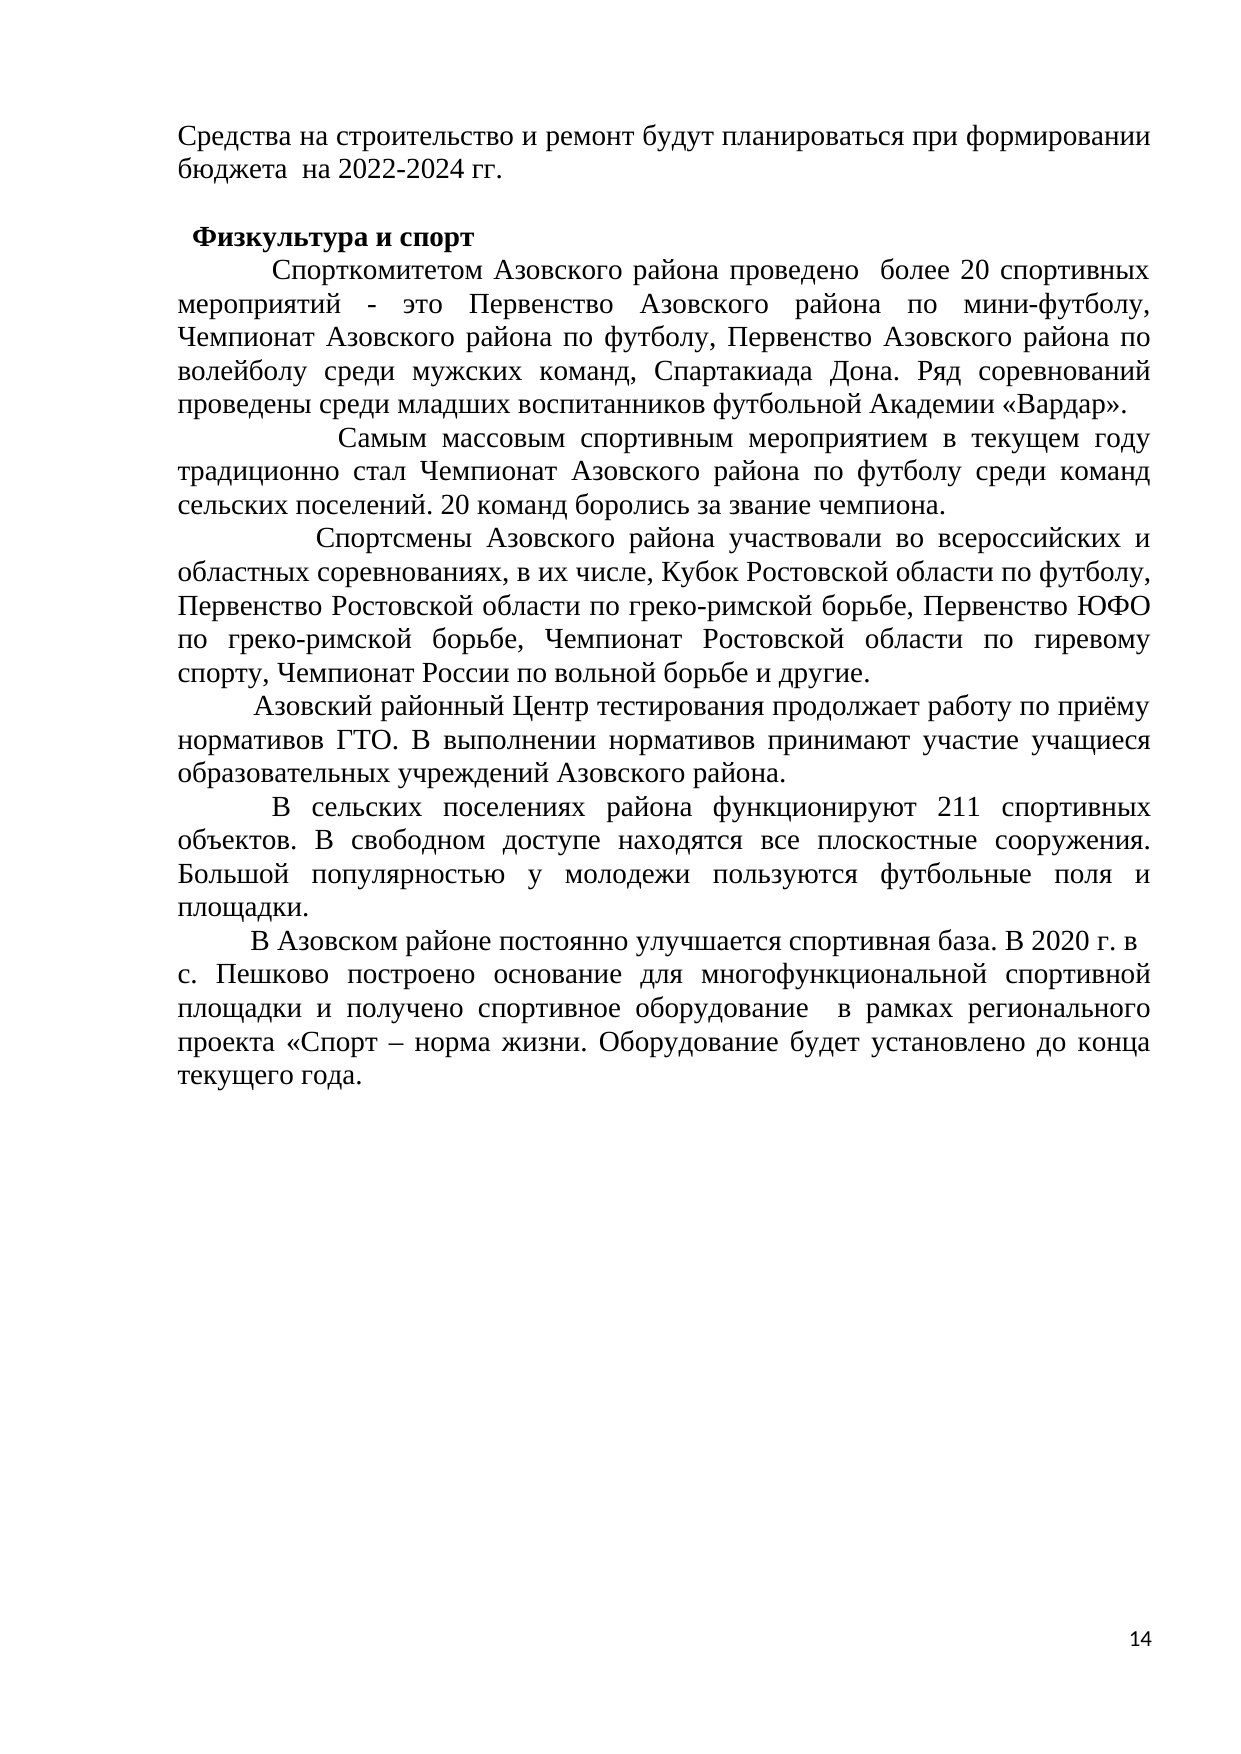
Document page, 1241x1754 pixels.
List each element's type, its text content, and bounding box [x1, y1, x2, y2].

text Физкультура и спорт [177, 219, 1152, 252]
text Азовский районный Центр тестирования продолжает работу по приёму нормативов ГТО. В выполнении нормативов принимают участие учащиеся образовательных учреждений Азовского района. [174, 688, 1152, 789]
text Самым массовым спортивным мероприятием в текущем году традиционно стал Чемпионат Азовского района по футболу среди команд сельских поселений. 20 команд боролись за звание чемпиона. [174, 420, 1152, 521]
text с. Пешково построено основание для многофункциональной спортивной площадки и получено спортивное оборудование в рамках регионального проекта «Спорт – норма жизни. Оборудование будет установлено до конца текущего года. [177, 957, 1152, 1091]
text Спорткомитетом Азовского района проведено более 20 спортивных мероприятий - это Первенство Азовского района по мини-футболу, Чемпионат Азовского района по футболу, Первенство Азовского района по волейболу среди мужских команд, Спартакиада Дона. Ряд соревнований проведены среди младших воспитанников футбольной Академии «Вардар». [177, 252, 1152, 420]
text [177, 118, 1152, 185]
text В Азовском районе постоянно улучшается спортивная база. В 2020 г. в [177, 923, 1152, 957]
text Спортсмены Азовского района участвовали во всероссийских и областных соревнованиях, в их числе, Кубок Ростовской области по футболу, Первенство Ростовской области по греко-римской борьбе, Первенство ЮФО по греко-римской борьбе, Чемпионат Ростовской области по гиревому спорту, Чемпионат России по вольной борьбе и другие. [177, 521, 1152, 688]
text В сельских поселениях района функционируют 211 спортивных объектов. В свободном доступе находятся все плоскостные сооружения. Большой популярностью у молодежи пользуются футбольные поля и площадки. [177, 789, 1152, 923]
